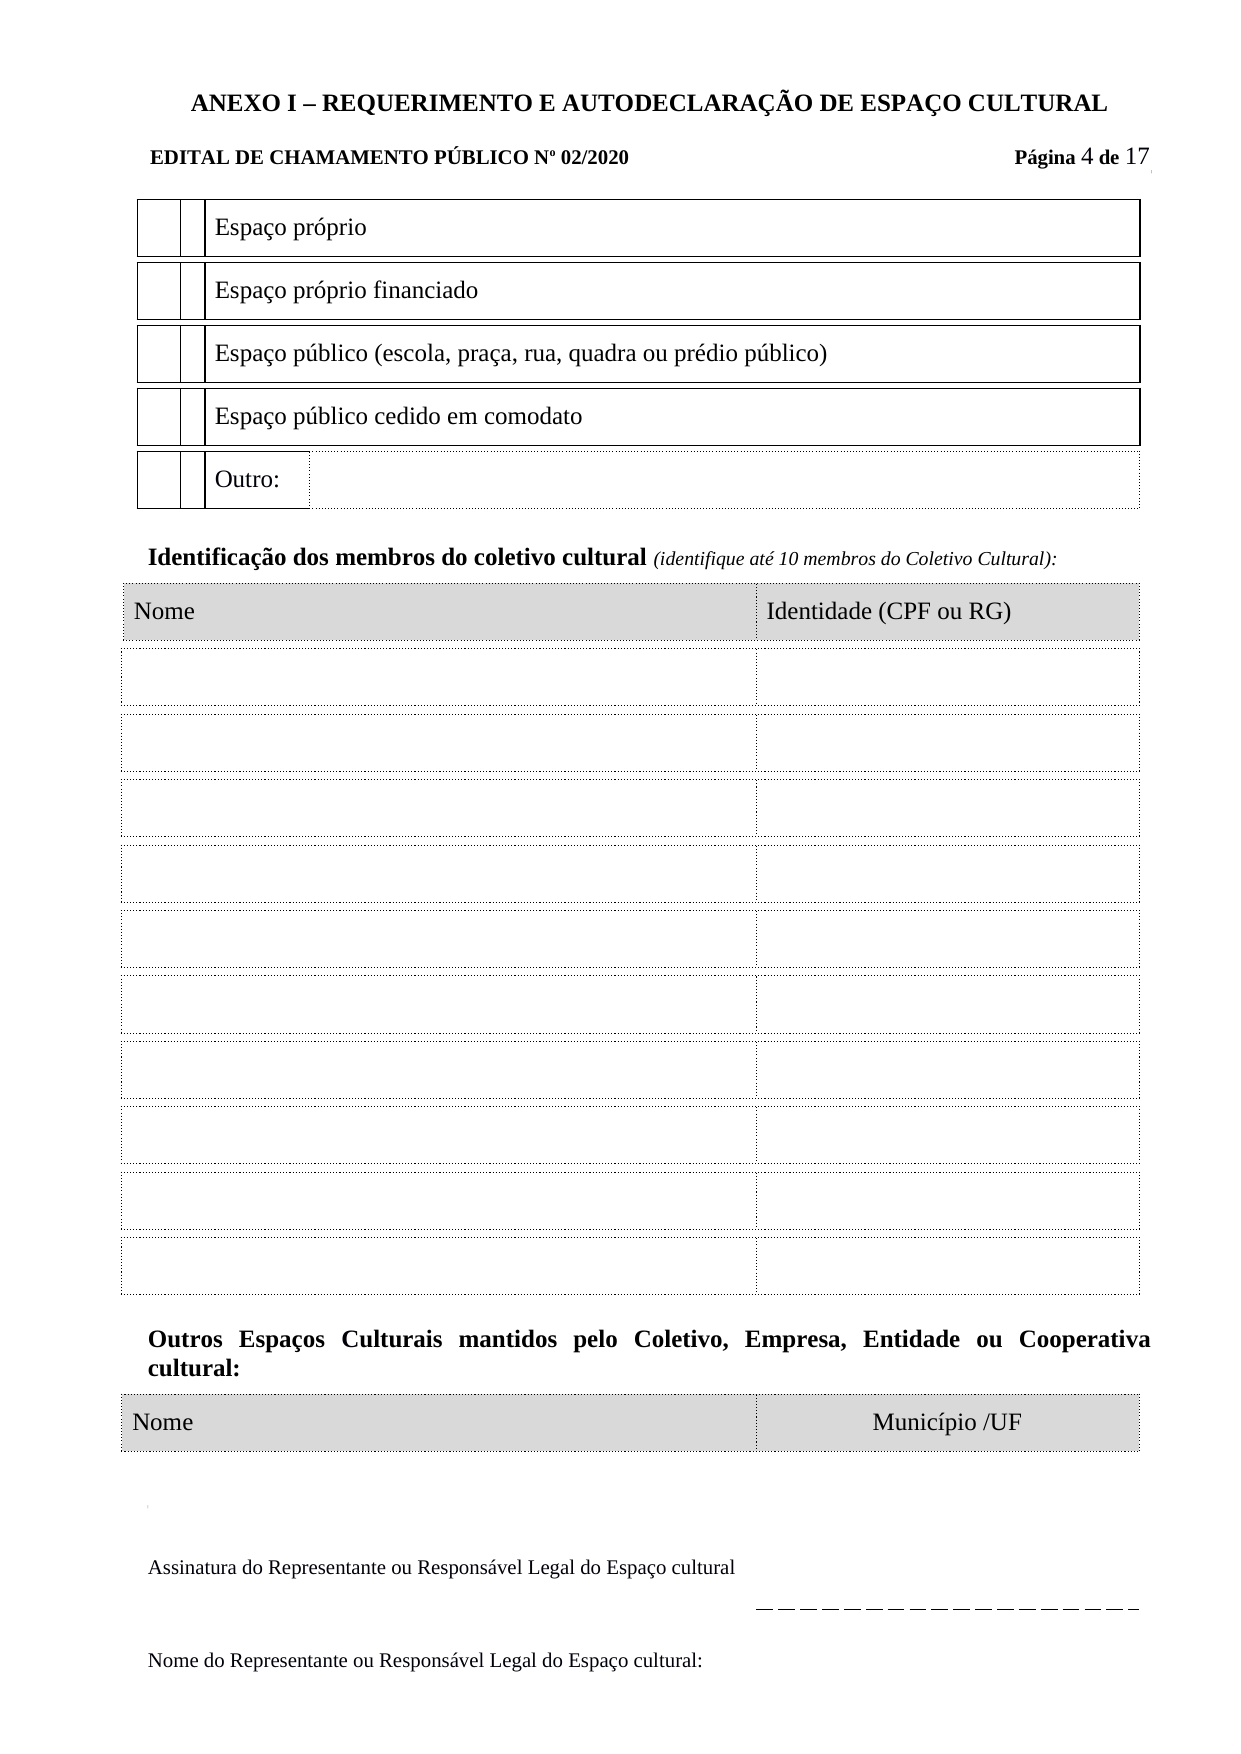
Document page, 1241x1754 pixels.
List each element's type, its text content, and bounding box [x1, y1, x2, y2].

text Outros Espaços Culturais mantidos pelo Coletivo, Empresa, Entidade ou Cooperativa cultural: [148, 1324, 1152, 1381]
table_header [138, 263, 180, 319]
text Identificação dos membros do coletivo cultural (identifique até 10 membros do Coletivo Cultural): [148, 542, 1152, 571]
table_header [756, 910, 1139, 967]
table_header Espaço próprio [206, 200, 1139, 256]
table_header [756, 1237, 1139, 1294]
table_header [121, 975, 756, 1032]
table_header Nome [122, 1394, 756, 1451]
table_header [756, 714, 1139, 771]
table_header [121, 1172, 756, 1229]
table_header [121, 910, 756, 967]
table_header [756, 1172, 1139, 1229]
table_header [121, 779, 756, 836]
table_header [181, 200, 204, 256]
table_header [121, 845, 756, 902]
table_header [121, 648, 756, 705]
table_header [181, 326, 204, 382]
table_header [121, 1106, 756, 1163]
table_header [756, 975, 1139, 1032]
table_header [138, 326, 180, 382]
table_header [121, 1041, 756, 1098]
table_header [138, 389, 180, 445]
table_header Município /UF [756, 1394, 1139, 1451]
table_header Espaço público (escola, praça, rua, quadra ou prédio público) [206, 326, 1139, 382]
table_header Espaço próprio financiado [206, 263, 1139, 319]
table_header [121, 714, 756, 771]
table_header [310, 451, 1140, 508]
table_header Nome [124, 583, 756, 640]
table_header [181, 263, 204, 319]
table_header [756, 648, 1139, 705]
table_header [756, 1041, 1139, 1098]
table_header [756, 1106, 1139, 1163]
table_header [138, 200, 180, 256]
table_header Outro: [206, 452, 310, 508]
table_header Espaço público cedido em comodato [206, 389, 1139, 445]
table_header [138, 452, 180, 508]
table_header [181, 452, 204, 508]
table_header [121, 1237, 756, 1294]
table_header [756, 779, 1139, 836]
table_header [181, 389, 204, 445]
table_header [756, 845, 1139, 902]
table_header Identidade (CPF ou RG) [756, 583, 1139, 640]
